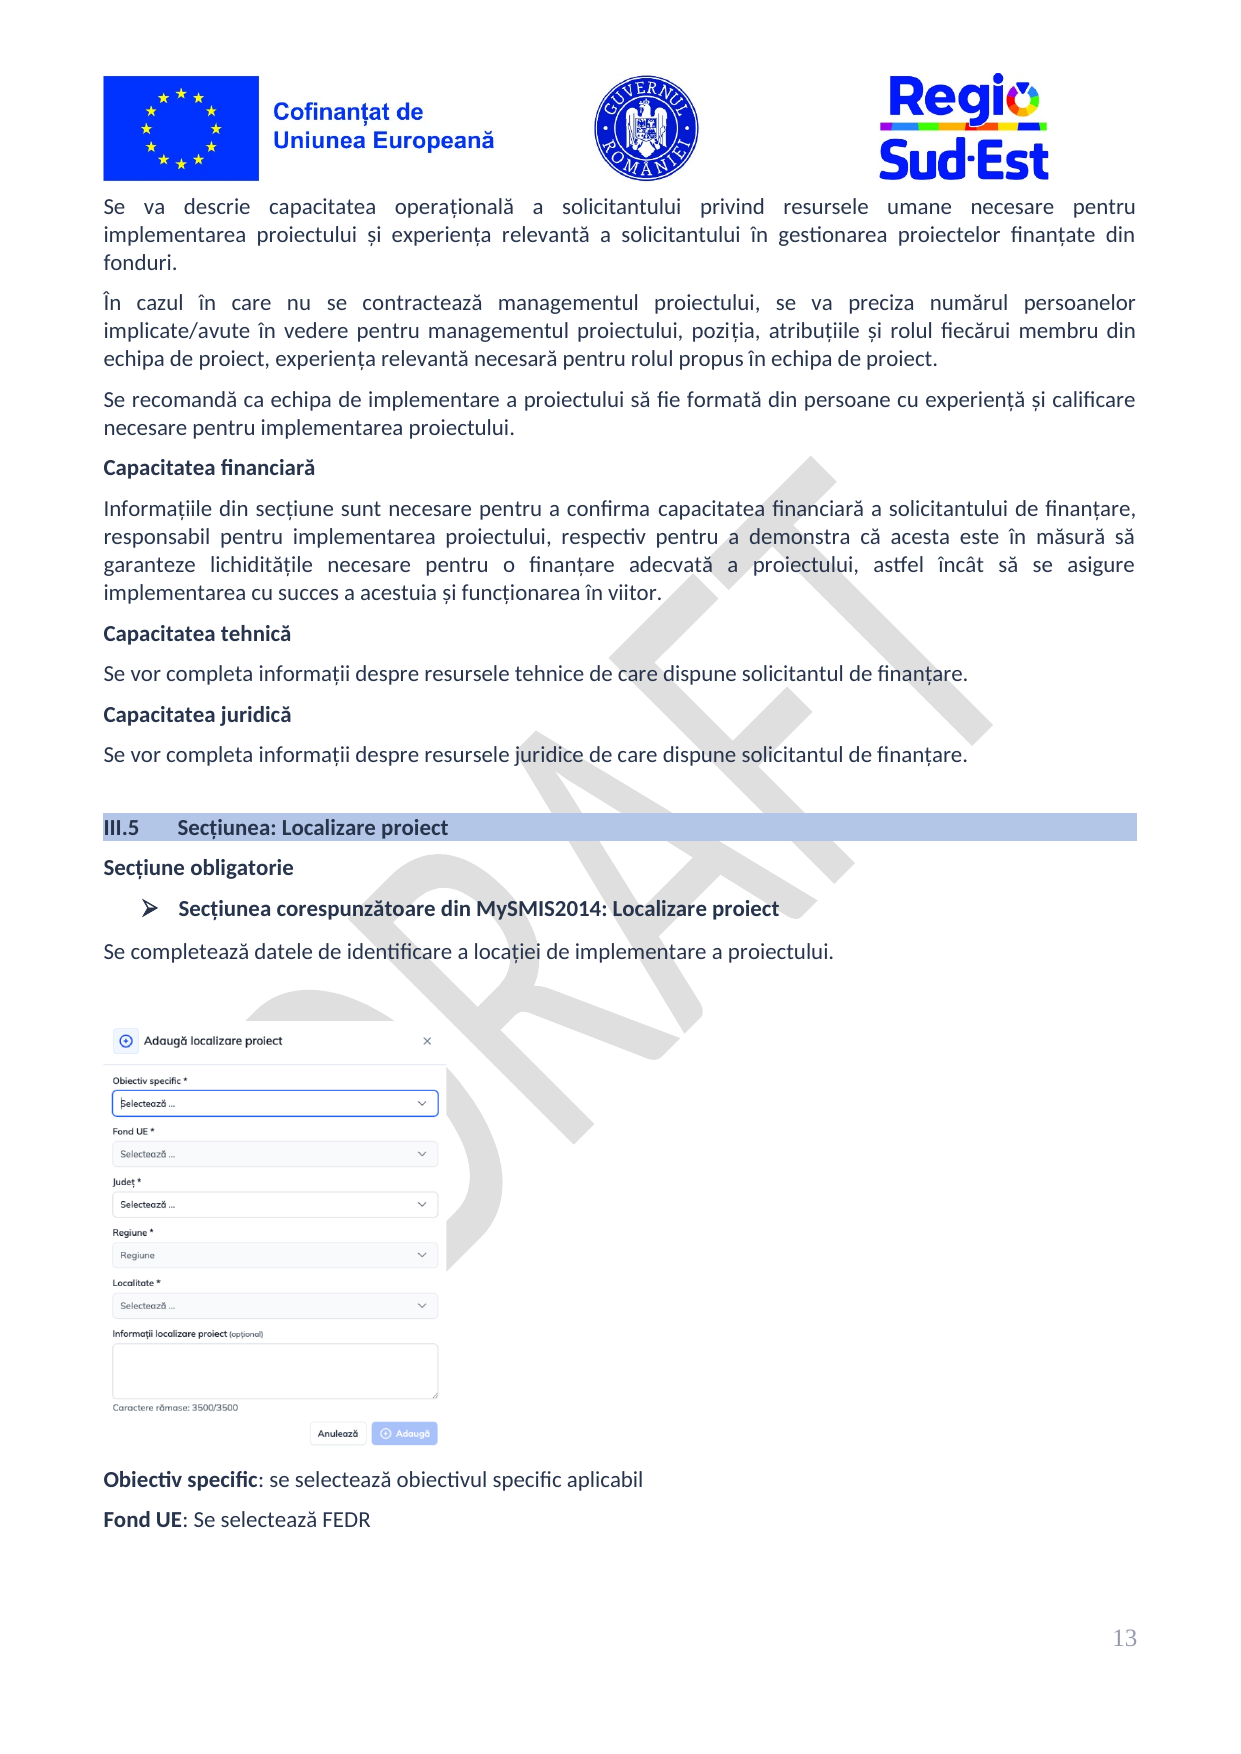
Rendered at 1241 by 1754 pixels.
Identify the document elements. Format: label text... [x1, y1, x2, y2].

subtitle Secțiunea: Localizare proiect [103, 813, 1137, 841]
text Obiectiv specific: se selectează obiectivul specific aplicabil [103, 1465, 1137, 1493]
list Secțiunea corespunzătoare din MySMIS2014: Localizare proiect [141, 894, 1137, 922]
text Informațiile din secțiune sunt necesare pentru a confirma capacitatea financiară a solicitantului de finanțare, responsabil pentru implementarea proiectului, respectiv pentru a demonstra că acesta este în măsură să garanteze lichiditățile necesare pentru o finanțare adecvată a proiectului, astfel încât să se asigure implementarea cu succes a acestuia și funcționarea în viitor. [103, 494, 1137, 606]
text Fond UE: Se selectează FEDR [103, 1505, 1137, 1533]
text Capacitatea juridică [103, 700, 1137, 728]
picture [103, 1021, 447, 1450]
text Se vor completa informații despre resursele juridice de care dispune solicitantul de finanțare. [103, 740, 1137, 768]
text Secțiune obligatorie [103, 853, 1137, 881]
text Capacitatea tehnică [103, 619, 1137, 647]
text În cazul în care nu se contractează managementul proiectului, se va preciza numărul persoanelor implicate/avute în vedere pentru managementul proiectului, poziţia, atribuţiile şi rolul fiecărui membru din echipa de proiect, experienţa relevantă necesară pentru rolul propus în echipa de proiect. [103, 288, 1137, 372]
text Capacitatea financiară [103, 453, 1137, 482]
text Se va descrie capacitatea operaţională a solicitantului privind resursele umane necesare pentru implementarea proiectului și experiența relevantă a solicitantului în gestionarea proiectelor finanțate din fonduri. [103, 192, 1137, 276]
picture [103, 73, 1049, 182]
text Se vor completa informații despre resursele tehnice de care dispune solicitantul de finanțare. [103, 659, 1137, 687]
text Se completează datele de identificare a locației de implementare a proiectului. [103, 937, 1137, 965]
text Se recomandă ca echipa de implementare a proiectului să fie formată din persoane cu experiență și calificare necesare pentru implementarea proiectului. [103, 385, 1137, 441]
